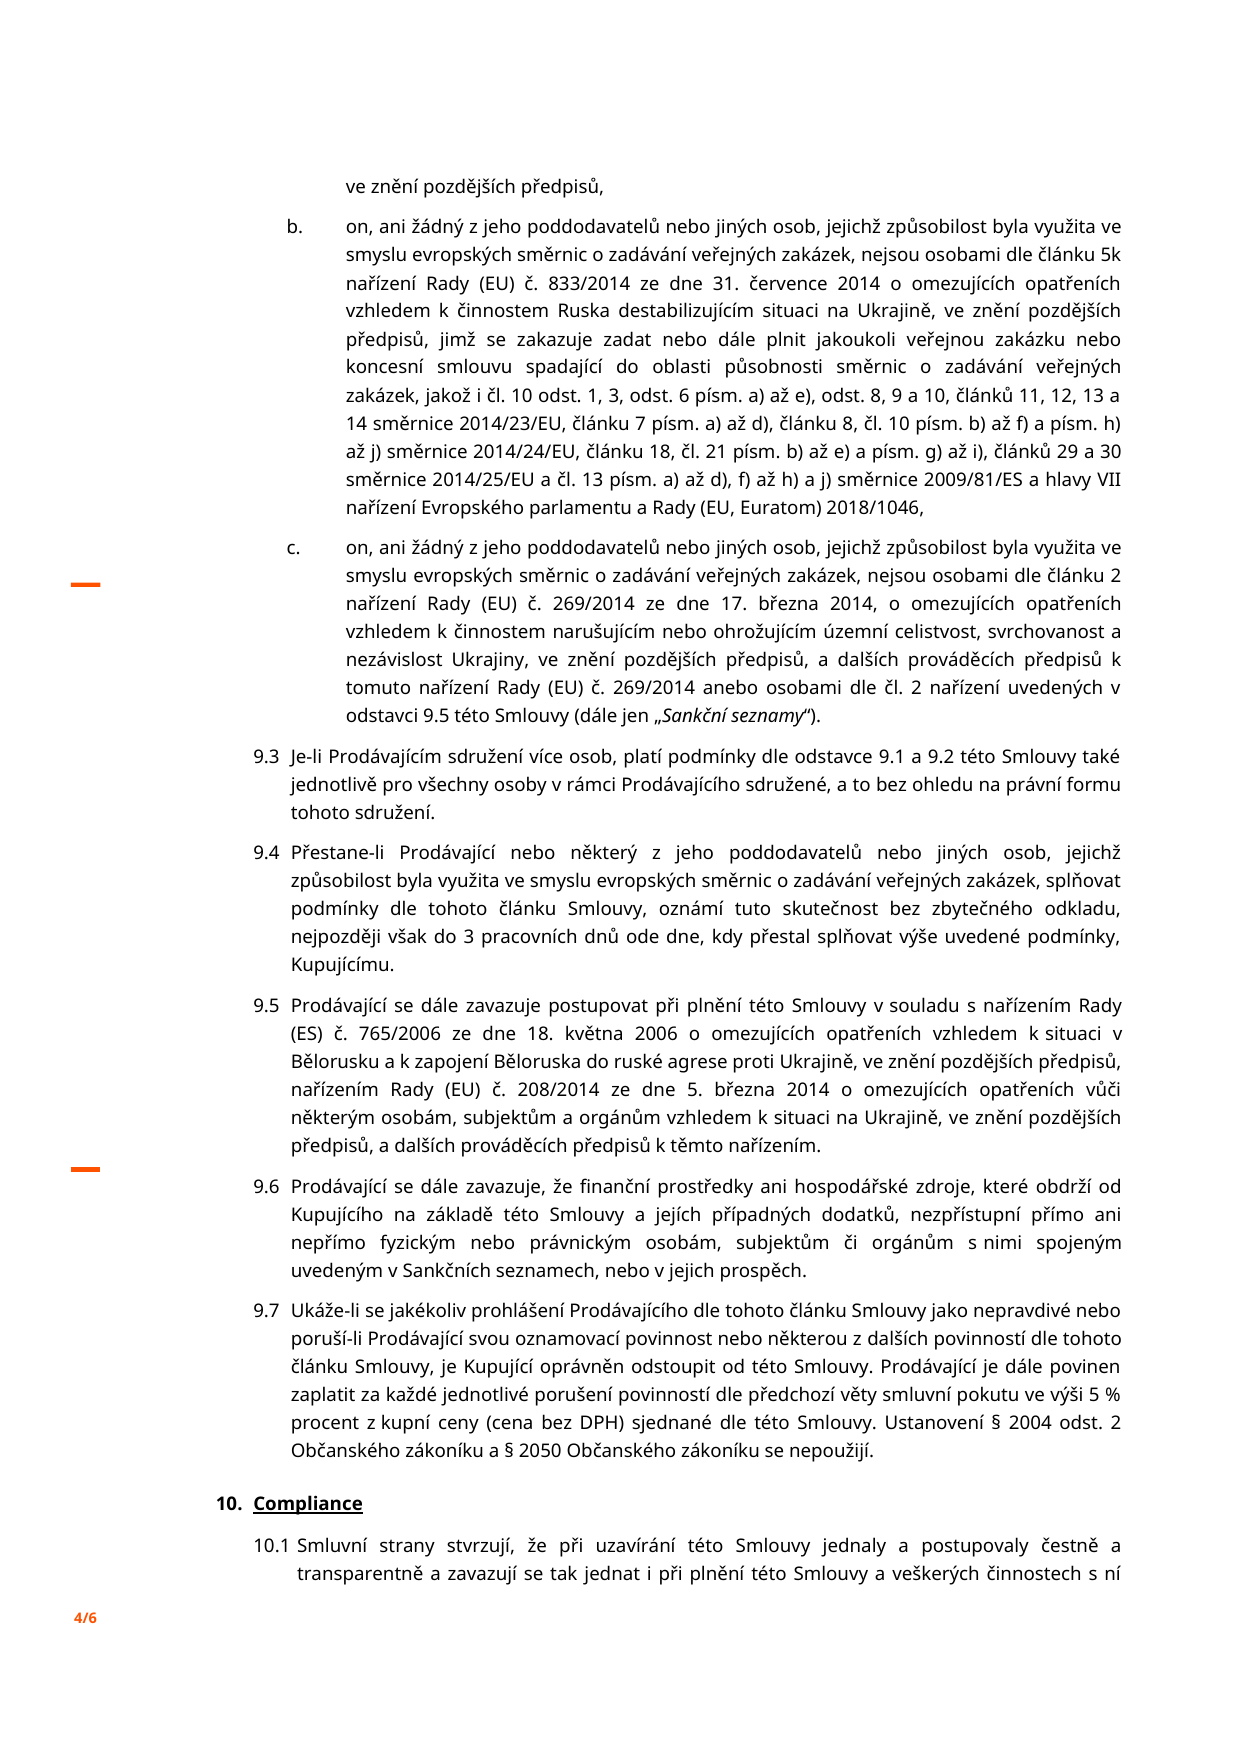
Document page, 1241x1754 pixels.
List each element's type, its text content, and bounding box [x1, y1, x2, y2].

list Ukáže-li se jakékoliv prohlášení Prodávajícího dle tohoto článku Smlouvy jako nepravdivé nebo poruší-li Prodávající svou oznamovací povinnost nebo některou z dalších povinností dle tohoto článku Smlouvy, je Kupující oprávněn odstoupit od této Smlouvy. Prodávající je dále povinen zaplatit za každé jednotlivé porušení povinností dle předchozí věty smluvní pokutu ve výši 5 % procent z kupní ceny (cena bez DPH) sjednané dle této Smlouvy. Ustanovení § 2004 odst. 2 Občanského zákoníku a § 2050 Občanského zákoníku se nepoužijí. [253, 1297, 1122, 1463]
list on, ani žádný z jeho poddodavatelů nebo jiných osob, jejichž způsobilost byla využita ve smyslu evropských směrnic o zadávání veřejných zakázek, nejsou osobami dle článku 2 nařízení Rady (EU) č. 269/2014 ze dne 17. března 2014, o omezujících opatřeních vzhledem k činnostem narušujícím nebo ohrožujícím územní celistvost, svrchovanost a nezávislost Ukrajiny, ve znění pozdějších předpisů, a dalších prováděcích předpisů k tomuto nařízení Rady (EU) č. 269/2014 anebo osobami dle čl. 2 nařízení uvedených v odstavci 9.5 této Smlouvy (dále jen „Sankční seznamy“). [286, 534, 1122, 728]
list Přestane-li Prodávající nebo některý z jeho poddodavatelů nebo jiných osob, jejichž způsobilost byla využita ve smyslu evropských směrnic o zadávání veřejných zakázek, splňovat podmínky dle tohoto článku Smlouvy, oznámí tuto skutečnost bez zbytečného odkladu, nejpozději však do 3 pracovních dnů ode dne, kdy přestal splňovat výše uvedené podmínky, Kupujícímu. [253, 840, 1122, 977]
list Prodávající se dále zavazuje, že finanční prostředky ani hospodářské zdroje, které obdrží od Kupujícího na základě této Smlouvy a jejích případných dodatků, nezpřístupní přímo ani nepřímo fyzickým nebo právnickým osobám, subjektům či orgánům s nimi spojeným uvedeným v Sankčních seznamech, nebo v jejich prospěch. [253, 1173, 1122, 1282]
list on, ani žádný z jeho poddodavatelů nebo jiných osob, jejichž způsobilost byla využita ve smyslu evropských směrnic o zadávání veřejných zakázek, nejsou osobami dle článku 5k nařízení Rady (EU) č. 833/2014 ze dne 31. července 2014 o omezujících opatřeních vzhledem k činnostem Ruska destabilizujícím situaci na Ukrajině, ve znění pozdějších předpisů, jimž se zakazuje zadat nebo dále plnit jakoukoli veřejnou zakázku nebo koncesní smlouvu spadající do oblasti působnosti směrnic o zadávání veřejných zakázek, jakož i čl. 10 odst. 1, 3, odst. 6 písm. a) až e), odst. 8, 9 a 10, článků 11, 12, 13 a 14 směrnice 2014/23/EU, článku 7 písm. a) až d), článku 8, čl. 10 písm. b) až f) a písm. h) až j) směrnice 2014/24/EU, článku 18, čl. 21 písm. b) až e) a písm. g) až i), článků 29 a 30 směrnice 2014/25/EU a čl. 13 písm. a) až d), f) až h) a j) směrnice 2009/81/ES a hlavy VII nařízení Evropského parlamentu a Rady (EU, Euratom) 2018/1046, [286, 214, 1122, 519]
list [253, 1532, 1122, 1586]
list Je-li Prodávajícím sdružení více osob, platí podmínky dle odstavce 9.1 a 9.2 této Smlouvy také jednotlivě pro všechny osoby v rámci Prodávajícího sdružené, a to bez ohledu na právní formu tohoto sdružení. [253, 743, 1122, 825]
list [286, 173, 1122, 199]
subtitle Compliance [216, 1491, 1122, 1516]
list Prodávající se dále zavazuje postupovat při plnění této Smlouvy v souladu s nařízením Rady (ES) č. 765/2006 ze dne 18. května 2006 o omezujících opatřeních vzhledem k situaci v Bělorusku a k zapojení Běloruska do ruské agrese proti Ukrajině, ve znění pozdějších předpisů, nařízením Rady (EU) č. 208/2014 ze dne 5. března 2014 o omezujících opatřeních vůči některým osobám, subjektům a orgánům vzhledem k situaci na Ukrajině, ve znění pozdějších předpisů, a dalších prováděcích předpisů k těmto nařízením. [253, 992, 1122, 1158]
